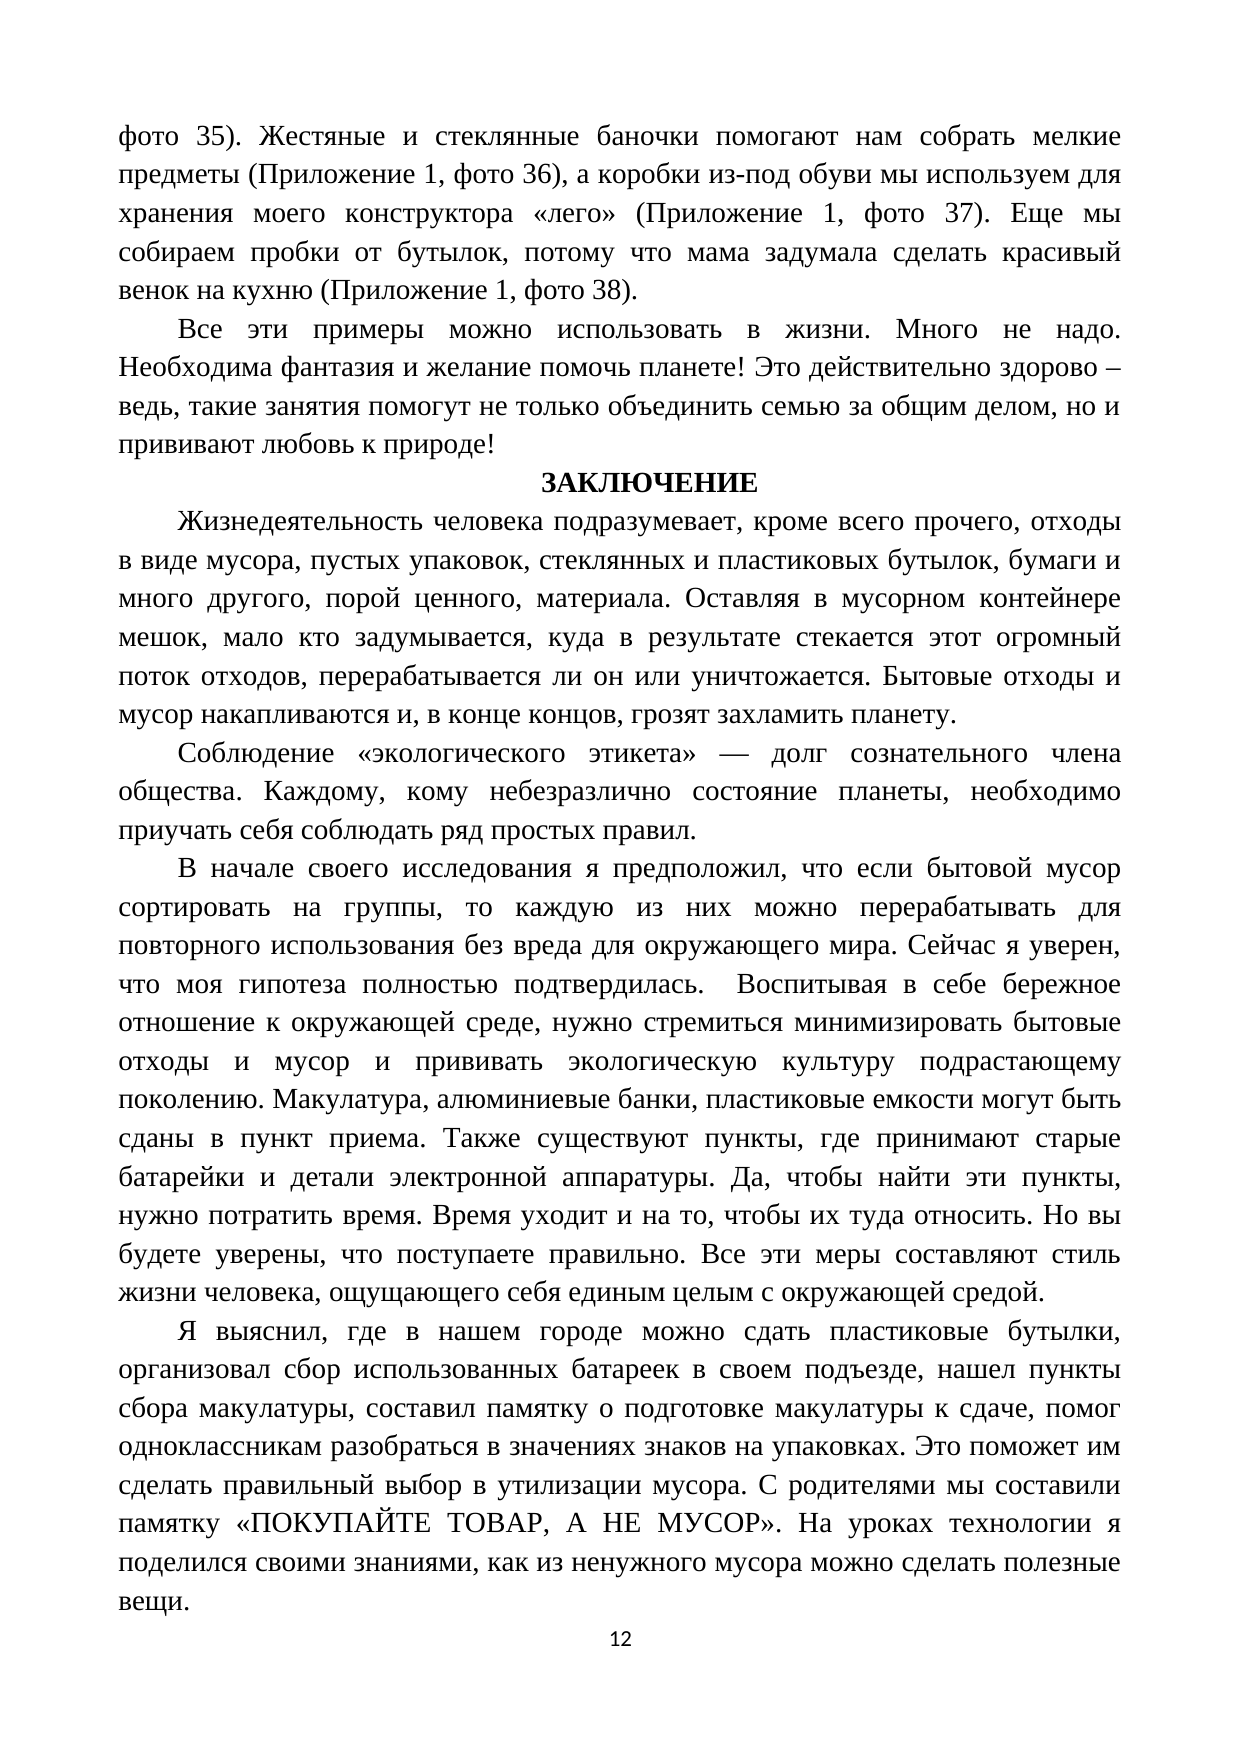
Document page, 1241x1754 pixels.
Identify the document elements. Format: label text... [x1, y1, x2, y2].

list Все эти примеры можно использовать в жизни. Много не надо. Необходима фантазия и желание помочь планете! Это действительно здорово – ведь, такие занятия помогут не только объединить семью за общим делом, но и прививают любовь к природе! [118, 311, 1122, 460]
text Я выяснил, где в нашем городе можно сдать пластиковые бутылки, организовал сбор использованных батареек в своем подъезде, нашел пункты сбора макулатуры, составил памятку о подготовке макулатуры к сдаче, помог одноклассникам разобраться в значениях знаков на упаковках. Это поможет им сделать правильный выбор в утилизации мусора. С родителями мы составили памятку «ПОКУПАЙТЕ ТОВАР, А НЕ МУСОР». На уроках технологии я поделился своими знаниями, как из ненужного мусора можно сделать полезные вещи. [118, 1313, 1122, 1616]
text В начале своего исследования я предположил, что если бытовой мусор сортировать на группы, то каждую из них можно перерабатывать для повторного использования без вреда для окружающего мира. Сейчас я уверен, что моя гипотеза полностью подтвердилась. Воспитывая в себе бережное отношение к окружающей среде, нужно стремиться минимизировать бытовые отходы и мусор и прививать экологическую культуру подрастающему поколению. Макулатура, алюминиевые банки, пластиковые емкости могут быть сданы в пункт приема. Также существуют пункты, где принимают старые батарейки и детали электронной аппаратуры. Да, чтобы найти эти пункты, нужно потратить время. Время уходит и на то, чтобы их туда относить. Но вы будете уверены, что поступаете правильно. Все эти меры составляют стиль жизни человека, ощущающего себя единым целым с окружающей средой. [118, 850, 1122, 1308]
text Соблюдение «экологического этикета» — долг сознательного члена общества. Каждому, кому небезразлично состояние планеты, необходимо приучать себя соблюдать ряд простых правил. [118, 735, 1122, 845]
text Жизнедеятельность человека подразумевает, кроме всего прочего, отходы в виде мусора, пустых упаковок, стеклянных и пластиковых бутылок, бумаги и много другого, порой ценного, материала. Оставляя в мусорном контейнере мешок, мало кто задумывается, куда в результате стекается этот огромный поток отходов, перерабатывается ли он или уничтожается. Бытовые отходы и мусор накапливаются и, в конце концов, грозят захламить планету. [118, 503, 1122, 730]
text ЗАКЛЮЧЕНИЕ [118, 465, 1122, 498]
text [118, 118, 1122, 306]
